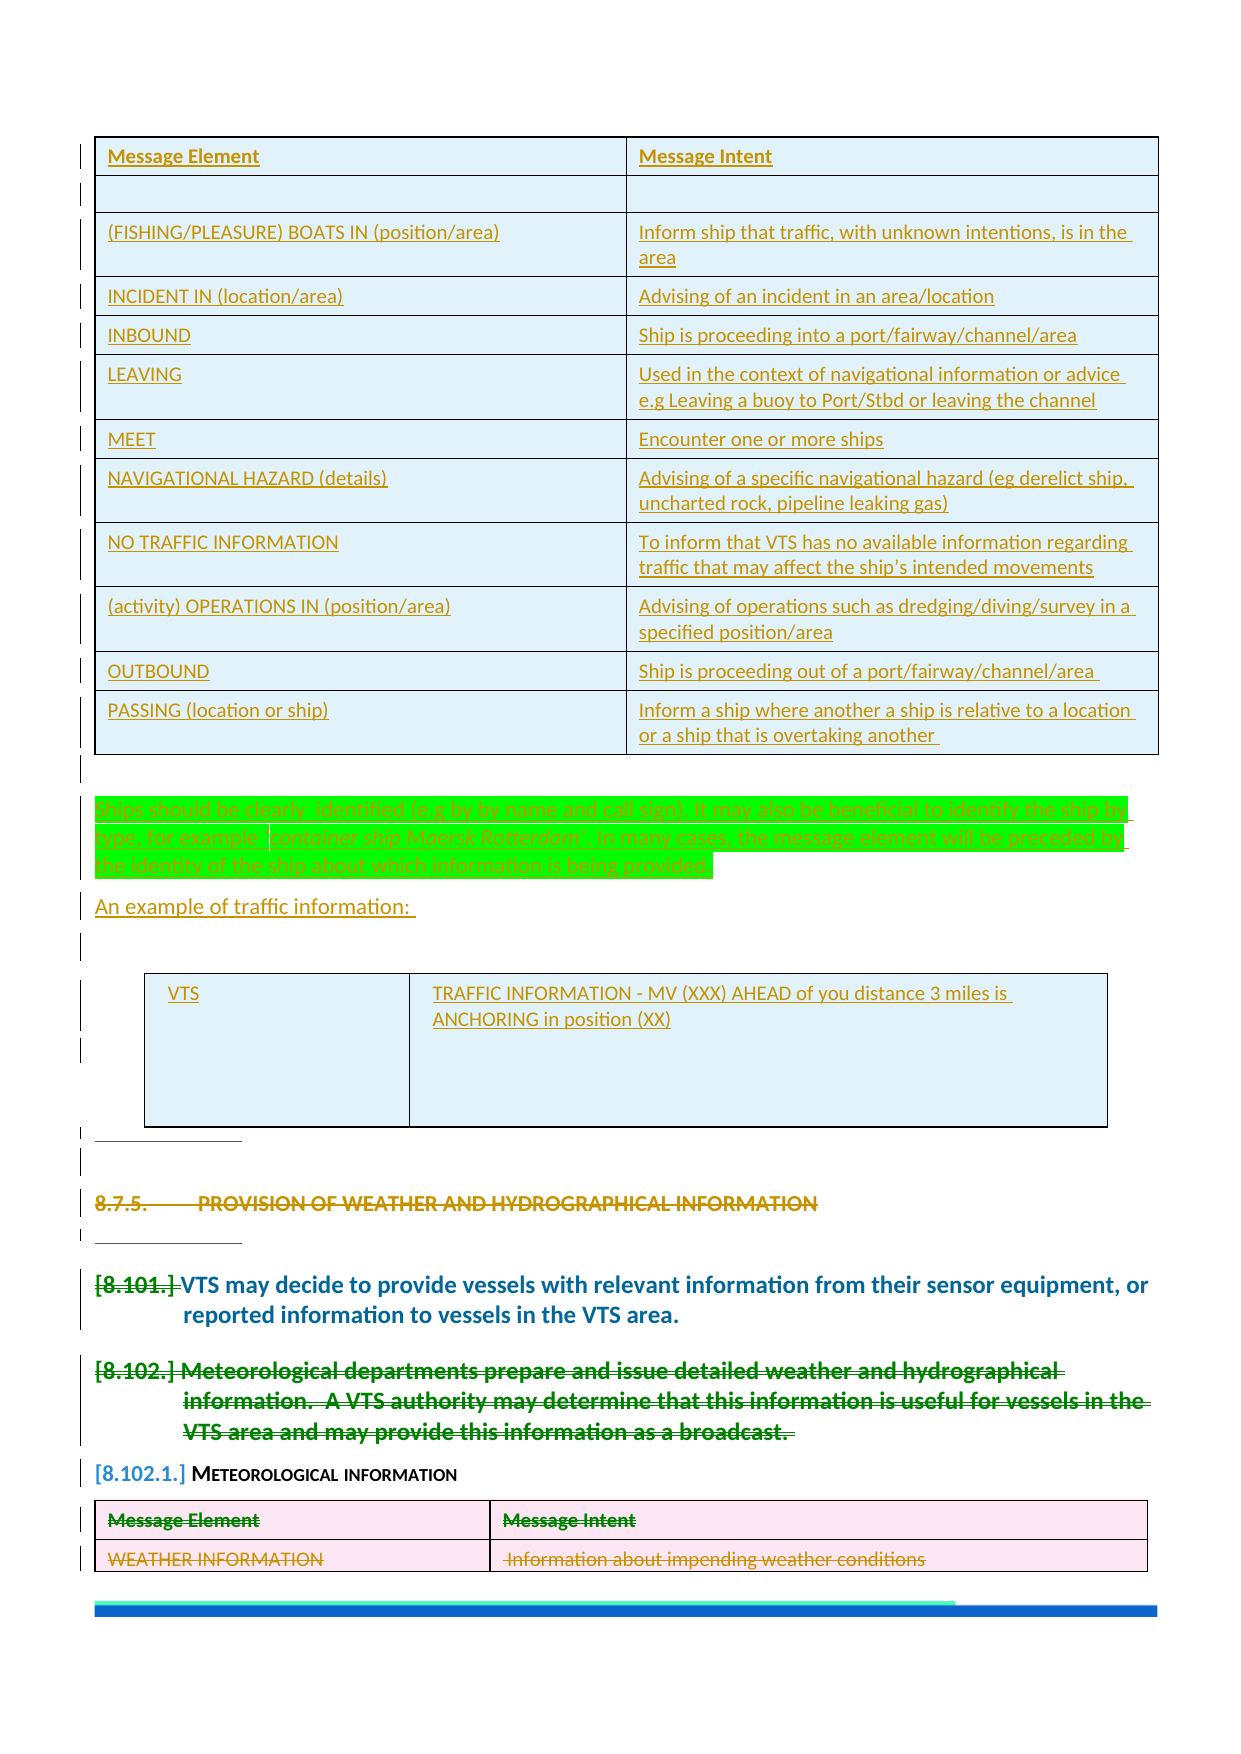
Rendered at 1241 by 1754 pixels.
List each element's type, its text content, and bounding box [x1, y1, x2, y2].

picture [94, 1601, 1158, 1617]
subtitle Meteorological information [94, 1459, 1157, 1487]
